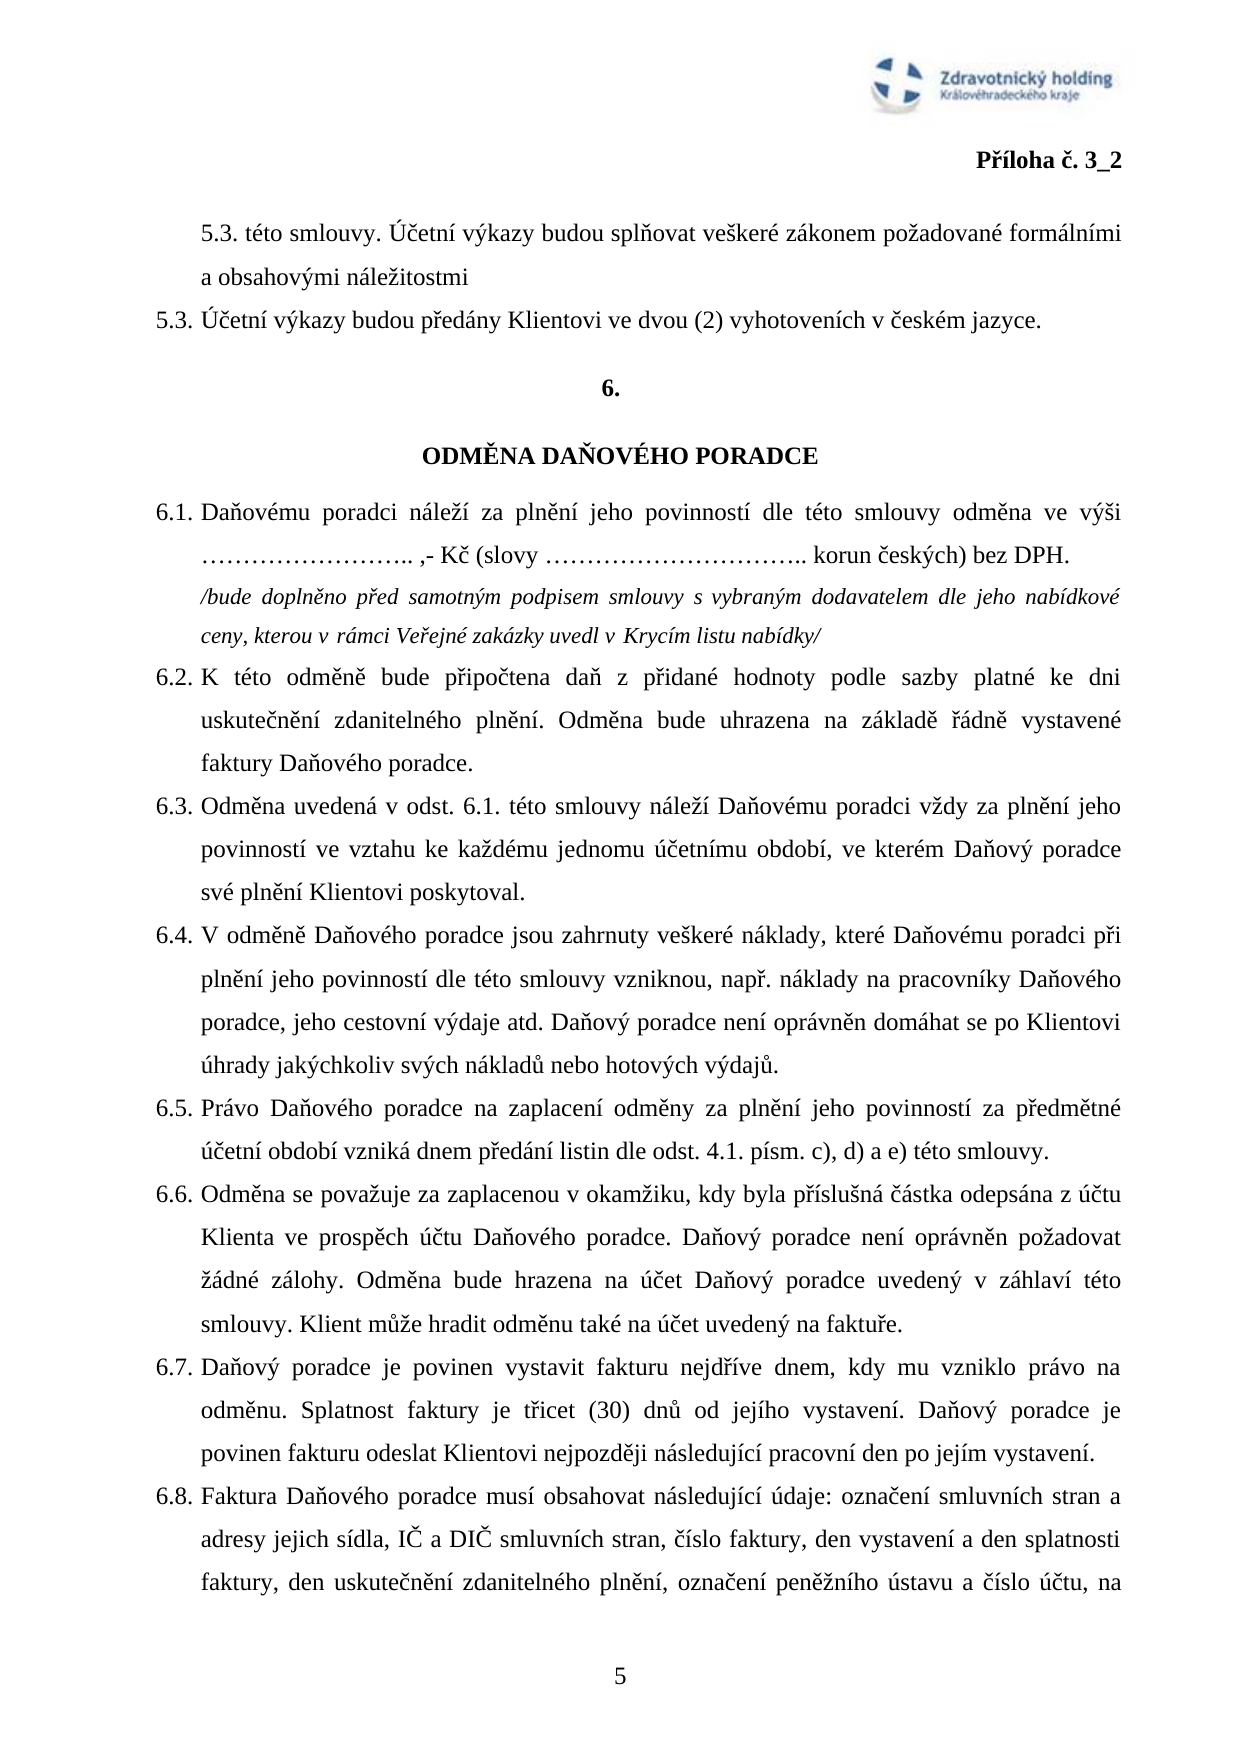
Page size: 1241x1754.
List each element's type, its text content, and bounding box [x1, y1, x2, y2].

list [156, 218, 1122, 290]
list Daňový poradce je povinen vystavit fakturu nejdříve dnem, kdy mu vzniklo právo na odměnu. Splatnost faktury je třicet (30) dnů od jejího vystavení. Daňový poradce je povinen fakturu odeslat Klientovi nejpozději následující pracovní den po jejím vystavení. [156, 1352, 1122, 1467]
list /bude doplněno před samotným podpisem smlouvy s vybraným dodavatelem dle jeho nabídkové ceny, kterou v rámci Veřejné zakázky uvedl v Krycím listu nabídky/ [201, 583, 1122, 649]
list Právo Daňového poradce na zaplacení odměny za plnění jeho povinností za předmětné účetní období vzniká dnem předání listin dle odst. 4.1. písm. c), d) a e) této smlouvy. [156, 1093, 1122, 1165]
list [156, 1481, 1122, 1596]
list V odměně Daňového poradce jsou zahrnuty veškeré náklady, které Daňovému poradci při plnění jeho povinností dle této smlouvy vzniknou, např. náklady na pracovníky Daňového poradce, jeho cestovní výdaje atd. Daňový poradce není oprávněn domáhat se po Klientovi úhrady jakýchkoliv svých nákladů nebo hotových výdajů. [156, 921, 1122, 1079]
list Daňovému poradci náleží za plnění jeho povinností dle této smlouvy odměna ve výši …………………….. ,- Kč (slovy ………………………….. korun českých) bez DPH. [156, 497, 1122, 568]
picture [846, 39, 1137, 133]
list Účetní výkazy budou předány Klientovi ve dvou (2) vyhotoveních v českém jazyce. [156, 305, 1122, 333]
list Odměna uvedená v odst. 6.1. této smlouvy náleží Daňovému poradci vždy za plnění jeho povinností ve vztahu ke každému jednomu účetnímu období, ve kterém Daňový poradce své plnění Klientovi poskytoval. [156, 791, 1122, 906]
list K této odměně bude připočtena daň z přidané hodnoty podle sazby platné ke dni uskutečnění zdanitelného plnění. Odměna bude uhrazena na základě řádně vystavené faktury Daňového poradce. [156, 662, 1122, 777]
list Odměna se považuje za zaplacenou v okamžiku, kdy byla příslušná částka odepsána z účtu Klienta ve prospěch účtu Daňového poradce. Daňový poradce není oprávněn požadovat žádné zálohy. Odměna bude hrazena na účet Daňový poradce uvedený v záhlaví této smlouvy. Klient může hradit odměnu také na účet uvedený na faktuře. [156, 1179, 1122, 1337]
subtitle ODMĚNA DAŇOVÉHO PORADCE [118, 441, 1122, 470]
